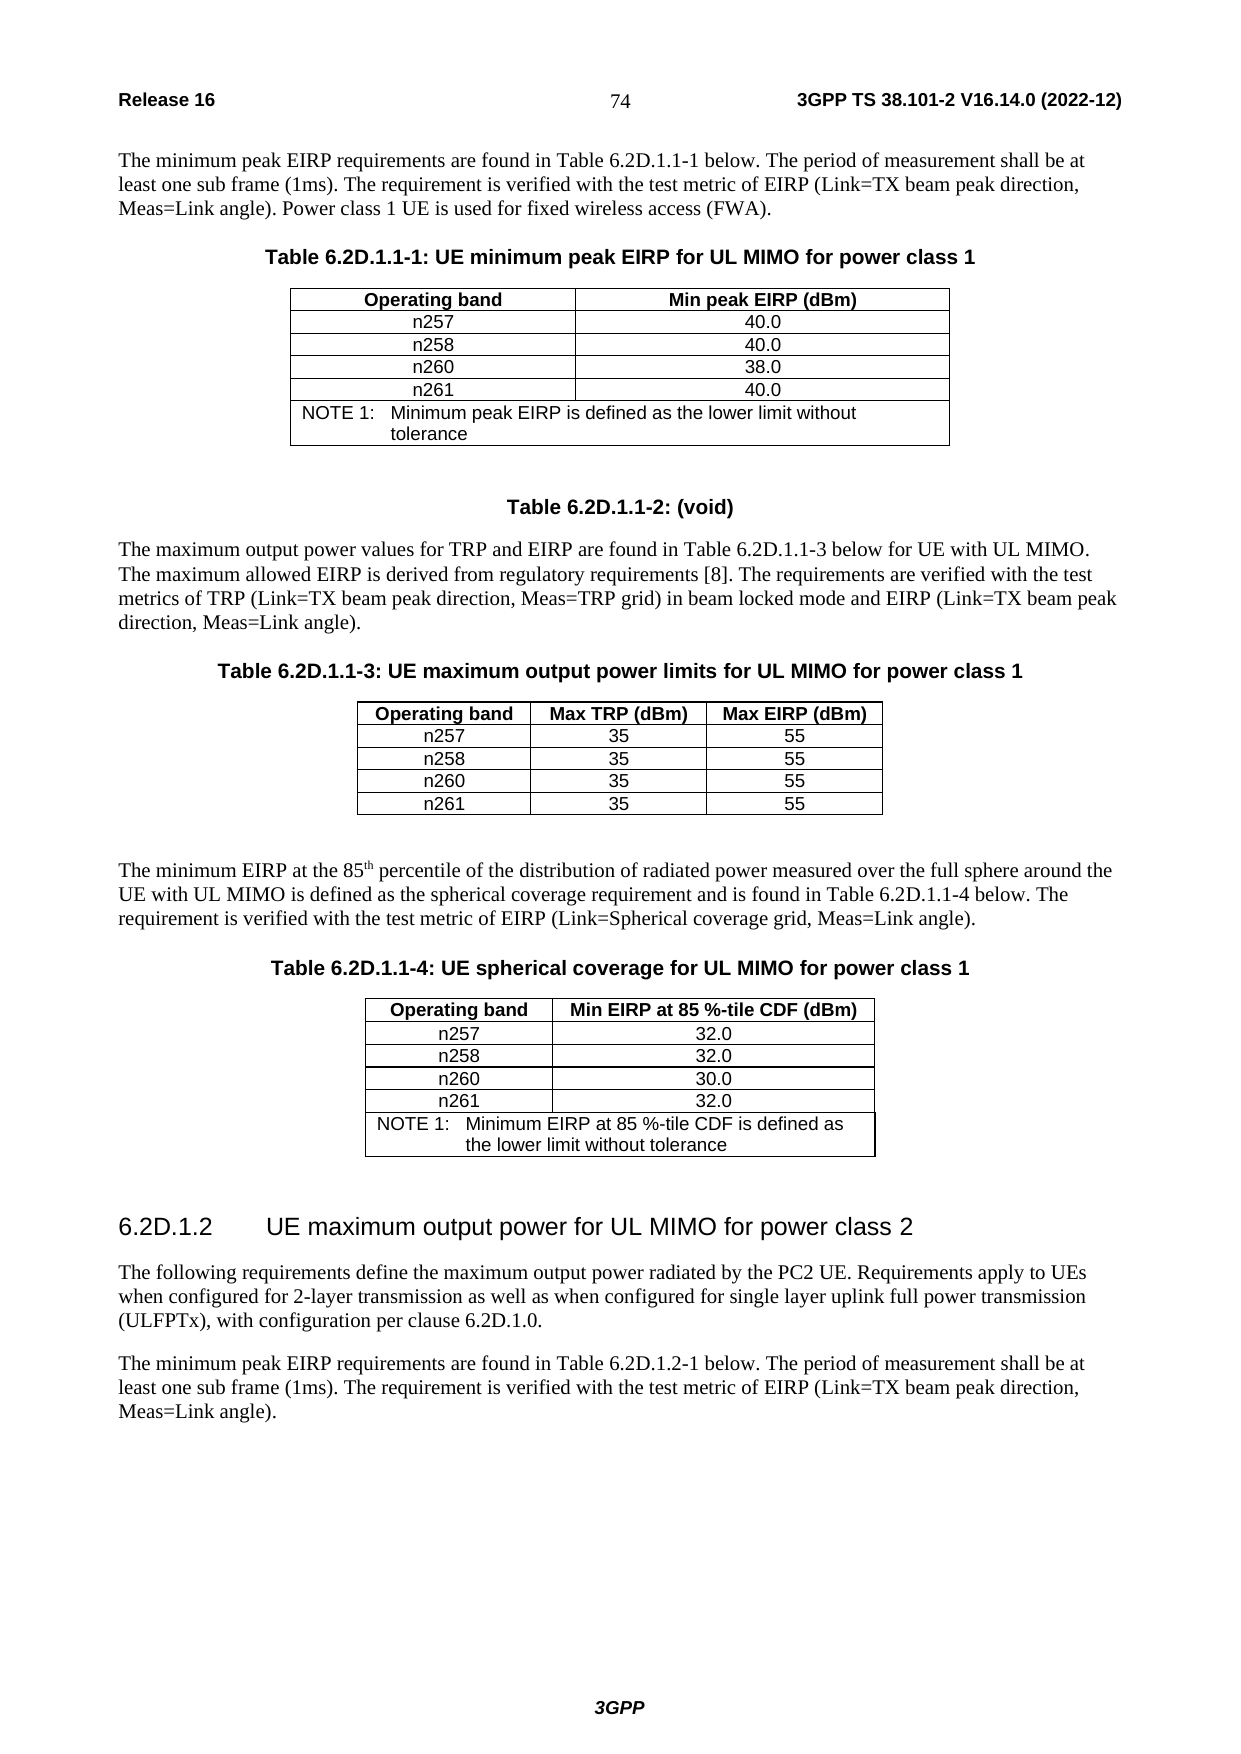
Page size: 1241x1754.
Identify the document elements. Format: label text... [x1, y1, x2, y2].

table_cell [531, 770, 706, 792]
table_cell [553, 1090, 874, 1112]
text The minimum peak EIRP requirements are found in Table 6.2D.1.2-1 below. The period of measurement shall be at least one sub frame (1ms). The requirement is verified with the test metric of EIRP (Link=TX beam peak direction, Meas=Link angle). [118, 1351, 1122, 1423]
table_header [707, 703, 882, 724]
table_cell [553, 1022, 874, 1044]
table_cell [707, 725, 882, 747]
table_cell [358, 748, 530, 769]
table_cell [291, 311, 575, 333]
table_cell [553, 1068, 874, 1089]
text The maximum output power values for TRP and EIRP are found in Table 6.2D.1.1-3 below for UE with UL MIMO. The maximum allowed EIRP is derived from regulatory requirements [8]. The requirements are verified with the test metrics of TRP (Link=TX beam peak direction, Meas=TRP grid) in beam locked mode and EIRP (Link=TX beam peak direction, Meas=Link angle). [118, 537, 1122, 634]
text Table 6.2D.1.1-4: UE spherical coverage for UL MIMO for power class 1 [118, 955, 1122, 979]
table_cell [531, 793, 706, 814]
subtitle 6.2D.1.2 UE maximum output power for UL MIMO for power class 2 [118, 1212, 1122, 1241]
text The minimum EIRP at the 85th percentile of the distribution of radiated power measured over the full sphere around the UE with UL MIMO is defined as the spherical coverage requirement and is found in Table 6.2D.1.1-4 below. The requirement is verified with the test metric of EIRP (Link=Spherical coverage grid, Meas=Link angle). [118, 858, 1122, 930]
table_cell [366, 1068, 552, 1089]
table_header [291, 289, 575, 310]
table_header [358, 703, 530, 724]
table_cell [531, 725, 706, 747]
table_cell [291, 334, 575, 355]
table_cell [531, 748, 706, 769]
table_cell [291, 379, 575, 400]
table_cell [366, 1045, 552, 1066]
text The minimum peak EIRP requirements are found in Table 6.2D.1.1-1 below. The period of measurement shall be at least one sub frame (1ms). The requirement is verified with the test metric of EIRP (Link=TX beam peak direction, Meas=Link angle). Power class 1 UE is used for fixed wireless access (FWA). [118, 147, 1122, 220]
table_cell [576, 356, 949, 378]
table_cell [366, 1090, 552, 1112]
text Table 6.2D.1.1-1: UE minimum peak EIRP for UL MIMO for power class 1 [118, 245, 1122, 269]
text Table 6.2D.1.1-2: (void) [118, 495, 1122, 519]
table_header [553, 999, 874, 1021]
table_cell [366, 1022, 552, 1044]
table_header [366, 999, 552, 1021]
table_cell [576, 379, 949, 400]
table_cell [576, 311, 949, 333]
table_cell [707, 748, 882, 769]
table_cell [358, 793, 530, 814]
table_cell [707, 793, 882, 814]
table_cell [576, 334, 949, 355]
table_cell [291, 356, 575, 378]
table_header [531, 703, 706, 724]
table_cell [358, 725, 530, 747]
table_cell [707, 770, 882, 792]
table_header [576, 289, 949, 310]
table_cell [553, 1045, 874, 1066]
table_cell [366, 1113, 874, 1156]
text Table 6.2D.1.1-3: UE maximum output power limits for UL MIMO for power class 1 [118, 659, 1122, 683]
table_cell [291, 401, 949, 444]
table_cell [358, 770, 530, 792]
text The following requirements define the maximum output power radiated by the PC2 UE. Requirements apply to UEs when configured for 2-layer transmission as well as when configured for single layer uplink full power transmission (ULFPTx), with configuration per clause 6.2D.1.0. [118, 1260, 1122, 1332]
